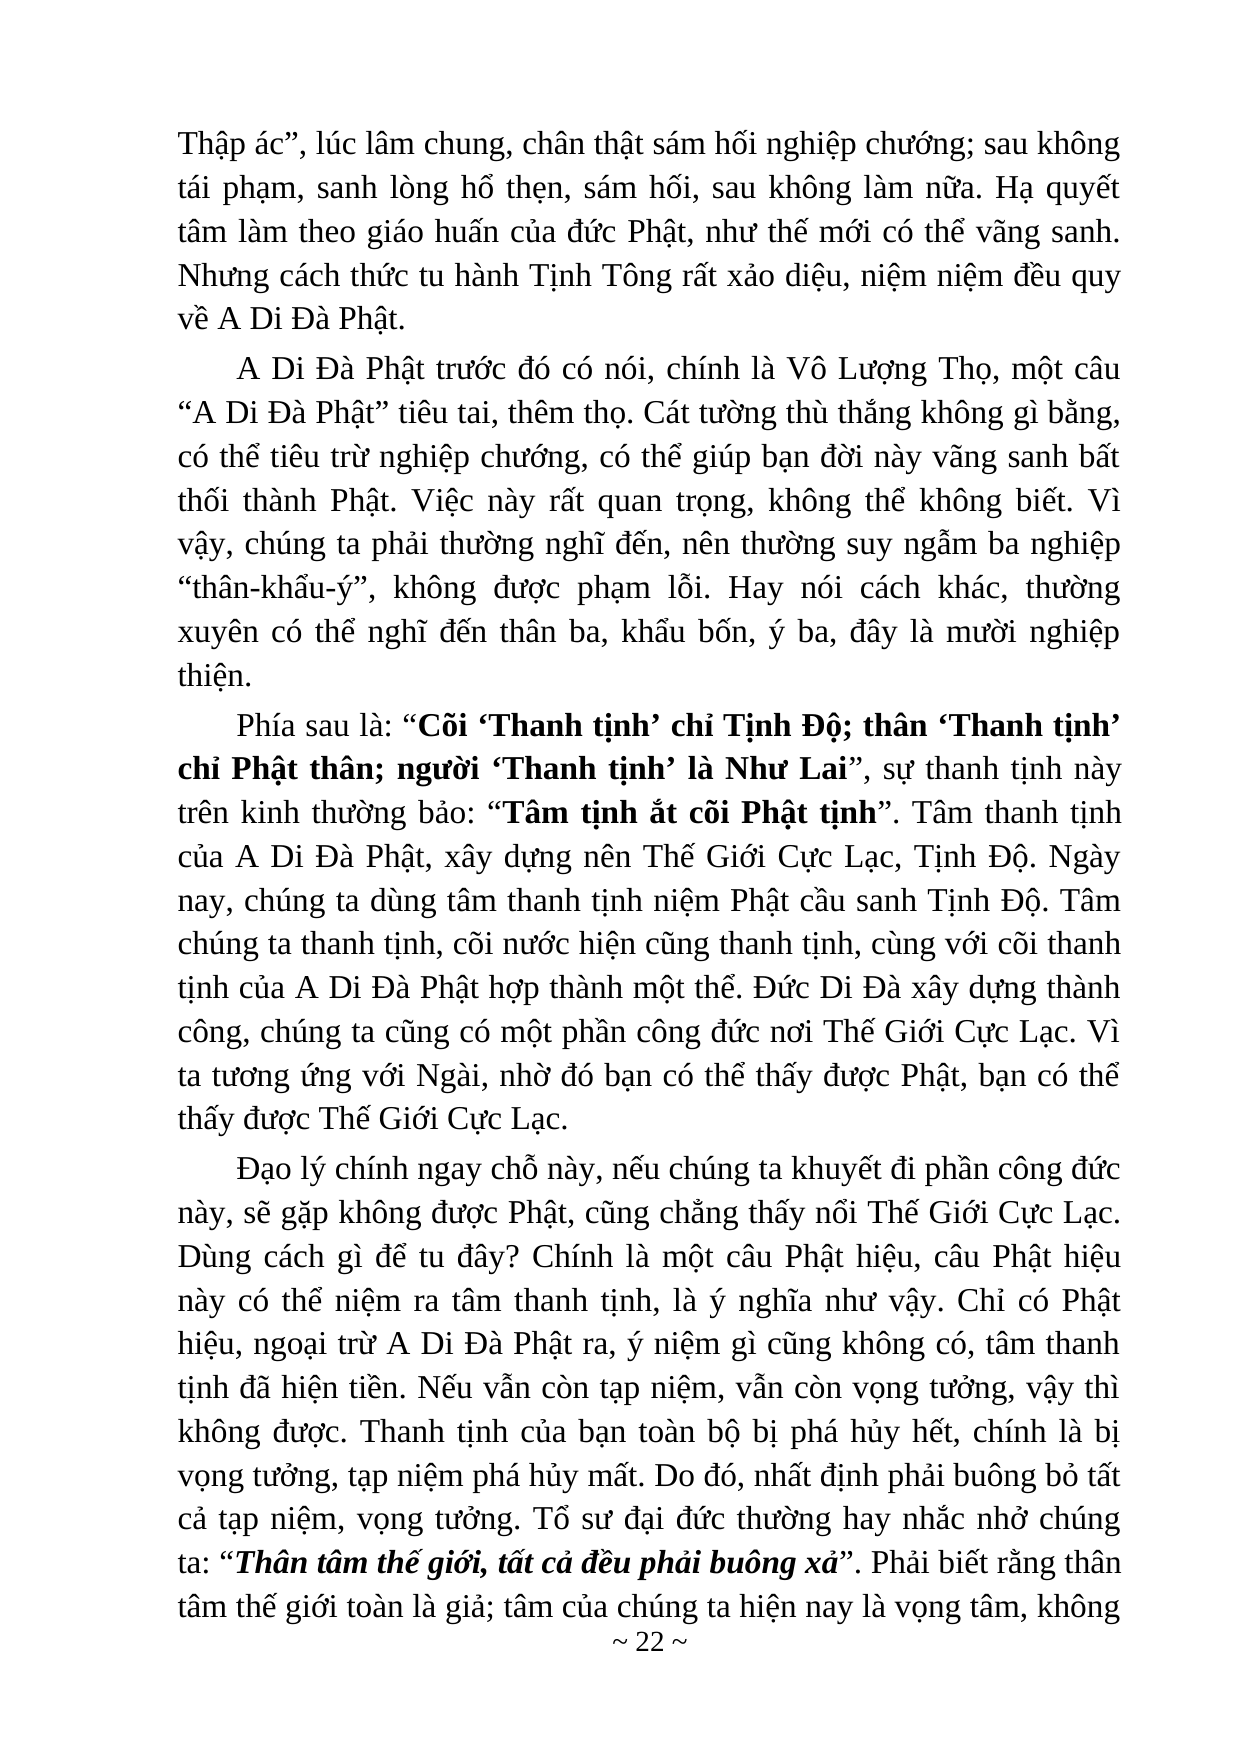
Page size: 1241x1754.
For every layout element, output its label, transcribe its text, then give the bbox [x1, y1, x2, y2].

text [177, 118, 1122, 337]
text Phía sau là: “Cõi ‘Thanh tịnh’ chỉ Tịnh Độ; thân ‘Thanh tịnh’ chỉ Phật thân; người ‘Thanh tịnh’ là Như Lai”, sự thanh tịnh này trên kinh thường bảo: “Tâm tịnh ắt cõi Phật tịnh”. Tâm thanh tịnh của A Di Đà Phật, xây dựng nên Thế Giới Cực Lạc, Tịnh Độ. Ngày nay, chúng ta dùng tâm thanh tịnh niệm Phật cầu sanh Tịnh Độ. Tâm chúng ta thanh tịnh, cõi nước hiện cũng thanh tịnh, cùng với cõi thanh tịnh của A Di Đà Phật hợp thành một thể. Đức Di Đà xây dựng thành công, chúng ta cũng có một phần công đức nơi Thế Giới Cực Lạc. Vì ta tương ứng với Ngài, nhờ đó bạn có thể thấy được Phật, bạn có thể thấy được Thế Giới Cực Lạc. [177, 699, 1122, 1137]
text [177, 1143, 1122, 1624]
text A Di Đà Phật trước đó có nói, chính là Vô Lượng Thọ, một câu “A Di Đà Phật” tiêu tai, thêm thọ. Cát tường thù thắng không gì bằng, có thể tiêu trừ nghiệp chướng, có thể giúp bạn đời này vãng sanh bất thối thành Phật. Việc này rất quan trọng, không thể không biết. Vì vậy, chúng ta phải thường nghĩ đến, nên thường suy ngẫm ba nghiệp “thân-khẩu-ý”, không được phạm lỗi. Hay nói cách khác, thường xuyên có thể nghĩ đến thân ba, khẩu bốn, ý ba, đây là mười nghiệp thiện. [177, 343, 1122, 693]
